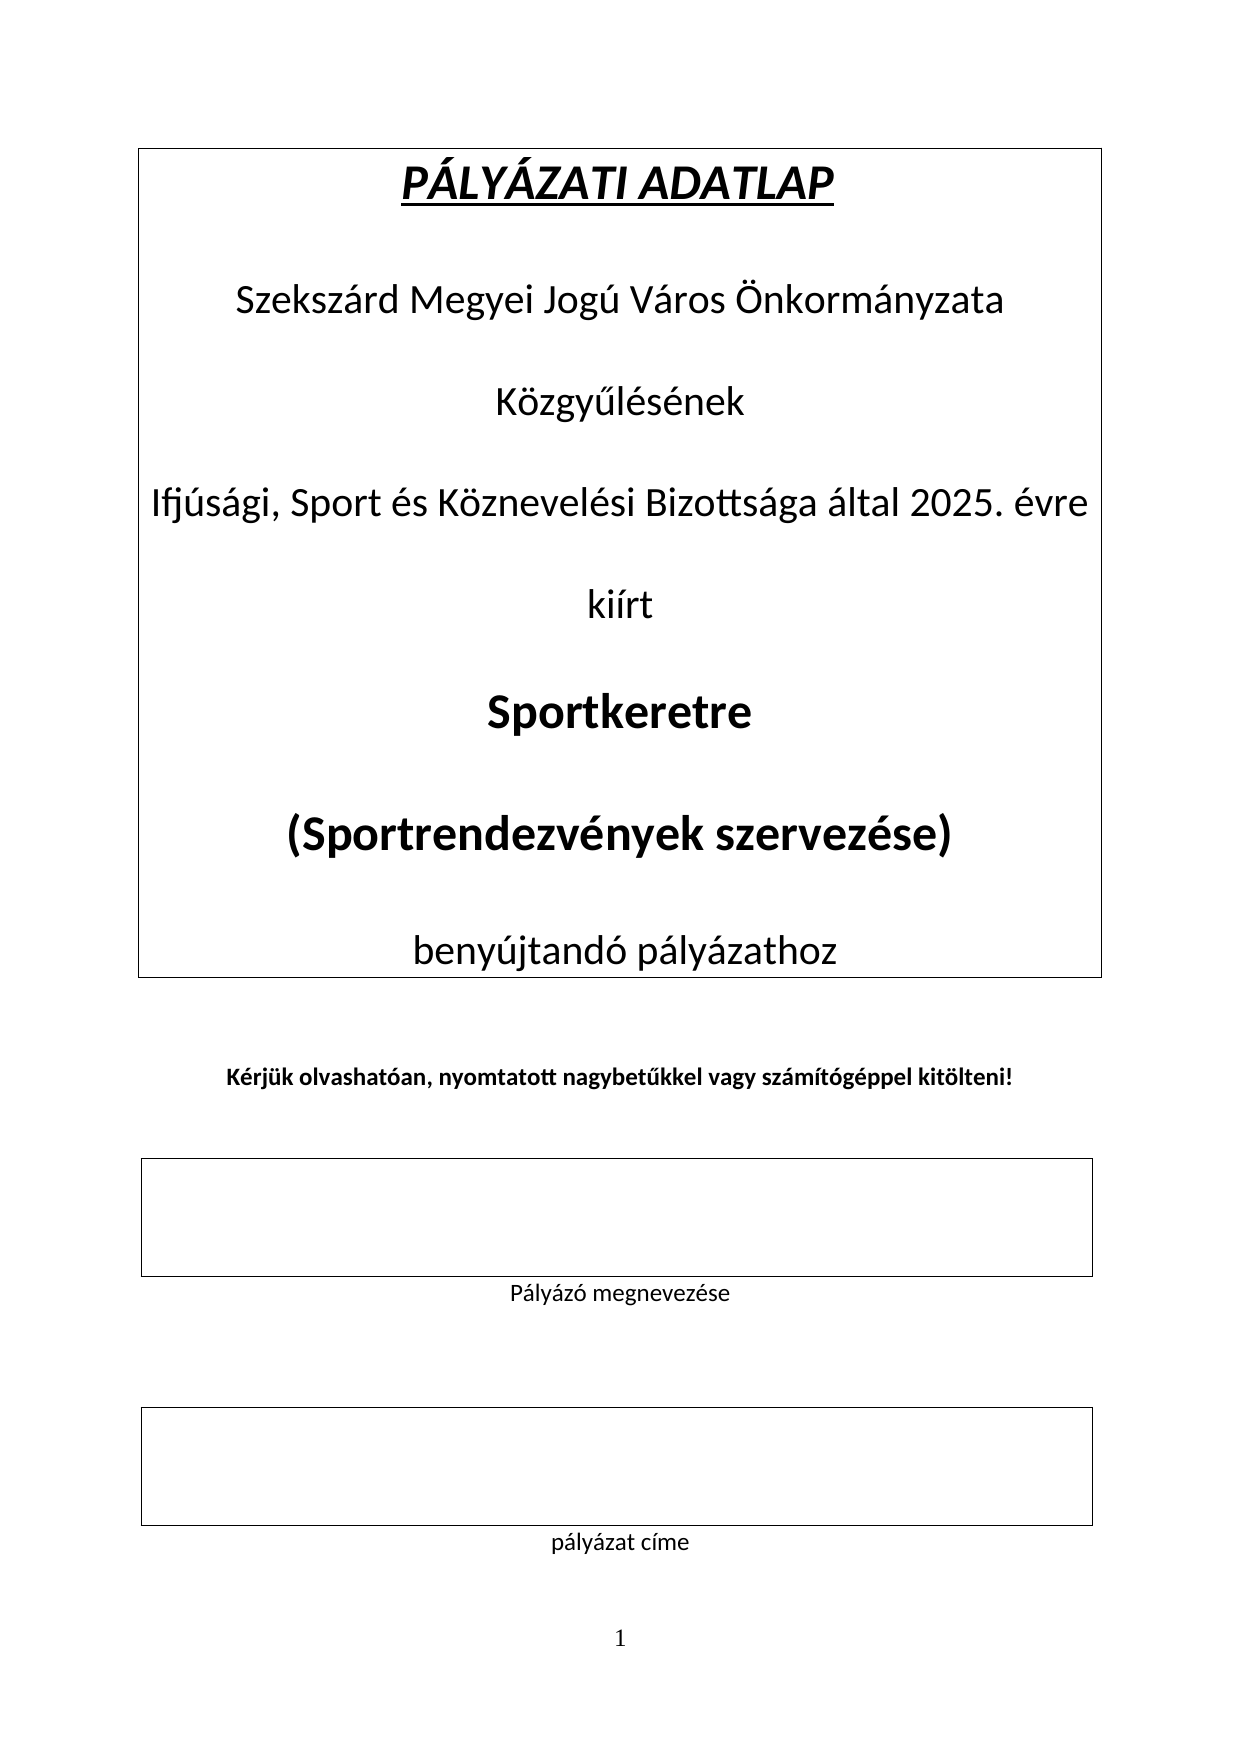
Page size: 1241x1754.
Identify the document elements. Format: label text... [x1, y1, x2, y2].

text Szekszárd Megyei Jogú Város Önkormányzata Közgyűlésének [139, 270, 1101, 425]
subtitle Sportkeretre [139, 676, 1101, 741]
subtitle Kérjük olvashatóan, nyomtatott nagybetűkkel vagy számítógéppel kitölteni! [148, 1061, 1093, 1092]
title PÁLYÁZATI ADATLAP [139, 149, 1101, 212]
text pályázat címe [148, 1526, 1093, 1556]
text Ifjúsági, Sport és Köznevelési Bizottsága által 2025. évre kiírt [139, 473, 1101, 629]
text Pályázó megnevezése [148, 1277, 1093, 1308]
table_header [142, 1159, 1092, 1276]
subtitle (Sportrendezvények szervezése) [139, 798, 1101, 863]
subtitle benyújtandó pályázathoz [139, 921, 1101, 977]
table_header [142, 1408, 1092, 1525]
